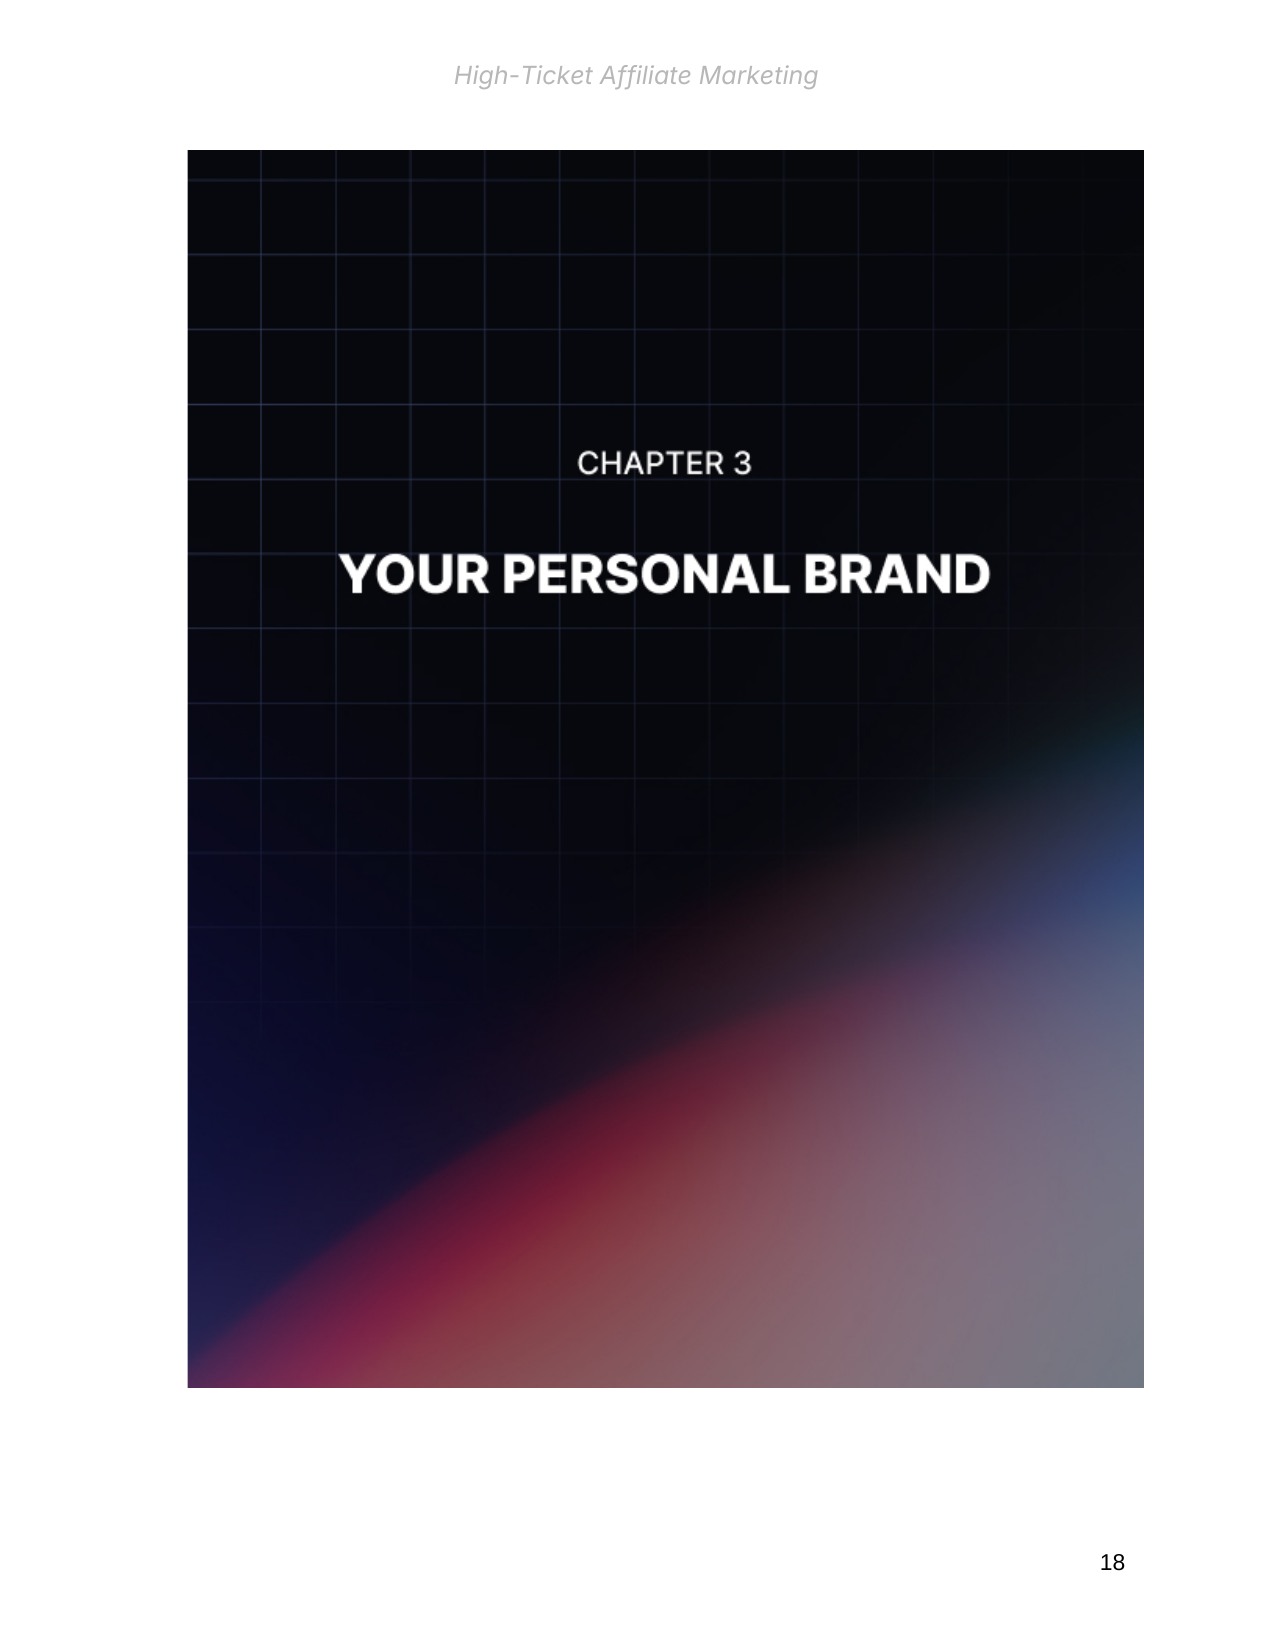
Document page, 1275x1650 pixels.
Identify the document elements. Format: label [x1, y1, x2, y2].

picture [187, 150, 1144, 1388]
